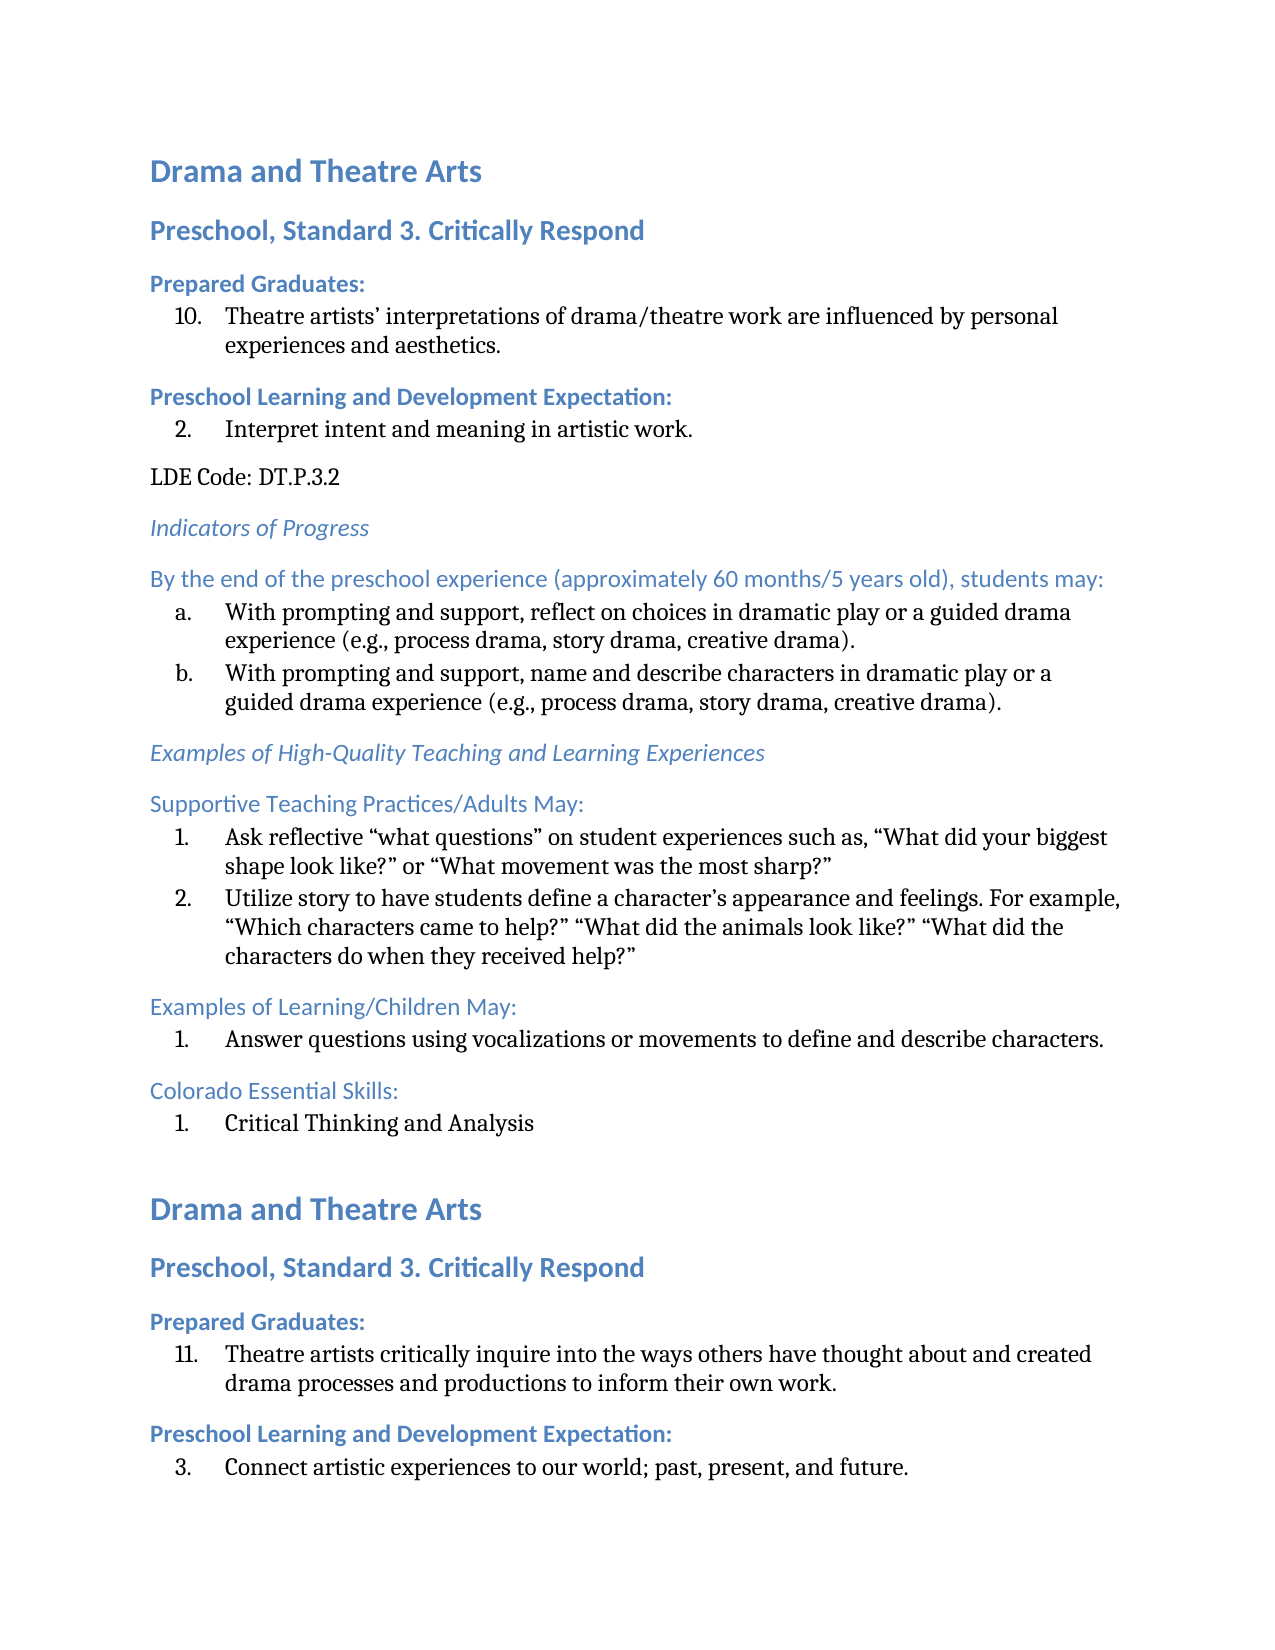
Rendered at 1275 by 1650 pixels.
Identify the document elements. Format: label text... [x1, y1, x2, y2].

list Ask reflective “what questions” on student experiences such as, “What did your biggest shape look like?” or “What movement was the most sharp?” [175, 823, 1125, 880]
subtitle Drama and Theatre Arts [150, 1188, 1125, 1229]
list Theatre artists critically inquire into the ways others have thought about and created drama processes and productions to inform their own work. [175, 1340, 1125, 1398]
list Utilize story to have students define a character’s appearance and feelings. For example, “Which characters came to help?” “What did the animals look like?” “What did the characters do when they received help?” [175, 884, 1125, 970]
text LDE Code: DT.P.3.2 [150, 462, 1125, 491]
list Interpret intent and meaning in artistic work. [175, 415, 1125, 444]
subtitle Preschool, Standard 3. Critically Respond [150, 212, 1125, 247]
list Critical Thinking and Analysis [175, 1109, 1125, 1138]
subtitle Prepared Graduates: [150, 268, 1125, 298]
list Theatre artists’ interpretations of drama/theatre work are influenced by personal experiences and aesthetics. [175, 302, 1125, 360]
subtitle Drama and Theatre Arts [150, 150, 1125, 191]
subtitle Colorado Essential Skills: [150, 1075, 1125, 1106]
subtitle Supportive Teaching Practices/Adults May: [150, 788, 1125, 819]
subtitle Indicators of Progress [150, 512, 1125, 542]
subtitle Examples of High-Quality Teaching and Learning Experiences [150, 737, 1125, 768]
subtitle Preschool Learning and Development Expectation: [150, 381, 1125, 411]
subtitle By the end of the preschool experience (approximately 60 months/5 years old), students may: [150, 563, 1125, 594]
subtitle Examples of Learning/Children May: [150, 991, 1125, 1022]
subtitle Prepared Graduates: [150, 1306, 1125, 1337]
list Connect artistic experiences to our world; past, present, and future. [175, 1453, 1125, 1482]
list With prompting and support, name and describe characters in dramatic play or a guided drama experience (e.g., process drama, story drama, creative drama). [175, 659, 1125, 716]
list With prompting and support, reflect on choices in dramatic play or a guided drama experience (e.g., process drama, story drama, creative drama). [175, 598, 1125, 655]
subtitle Preschool Learning and Development Expectation: [150, 1419, 1125, 1449]
subtitle Preschool, Standard 3. Critically Respond [150, 1249, 1125, 1285]
list Answer questions using vocalizations or movements to define and describe characters. [175, 1025, 1125, 1054]
